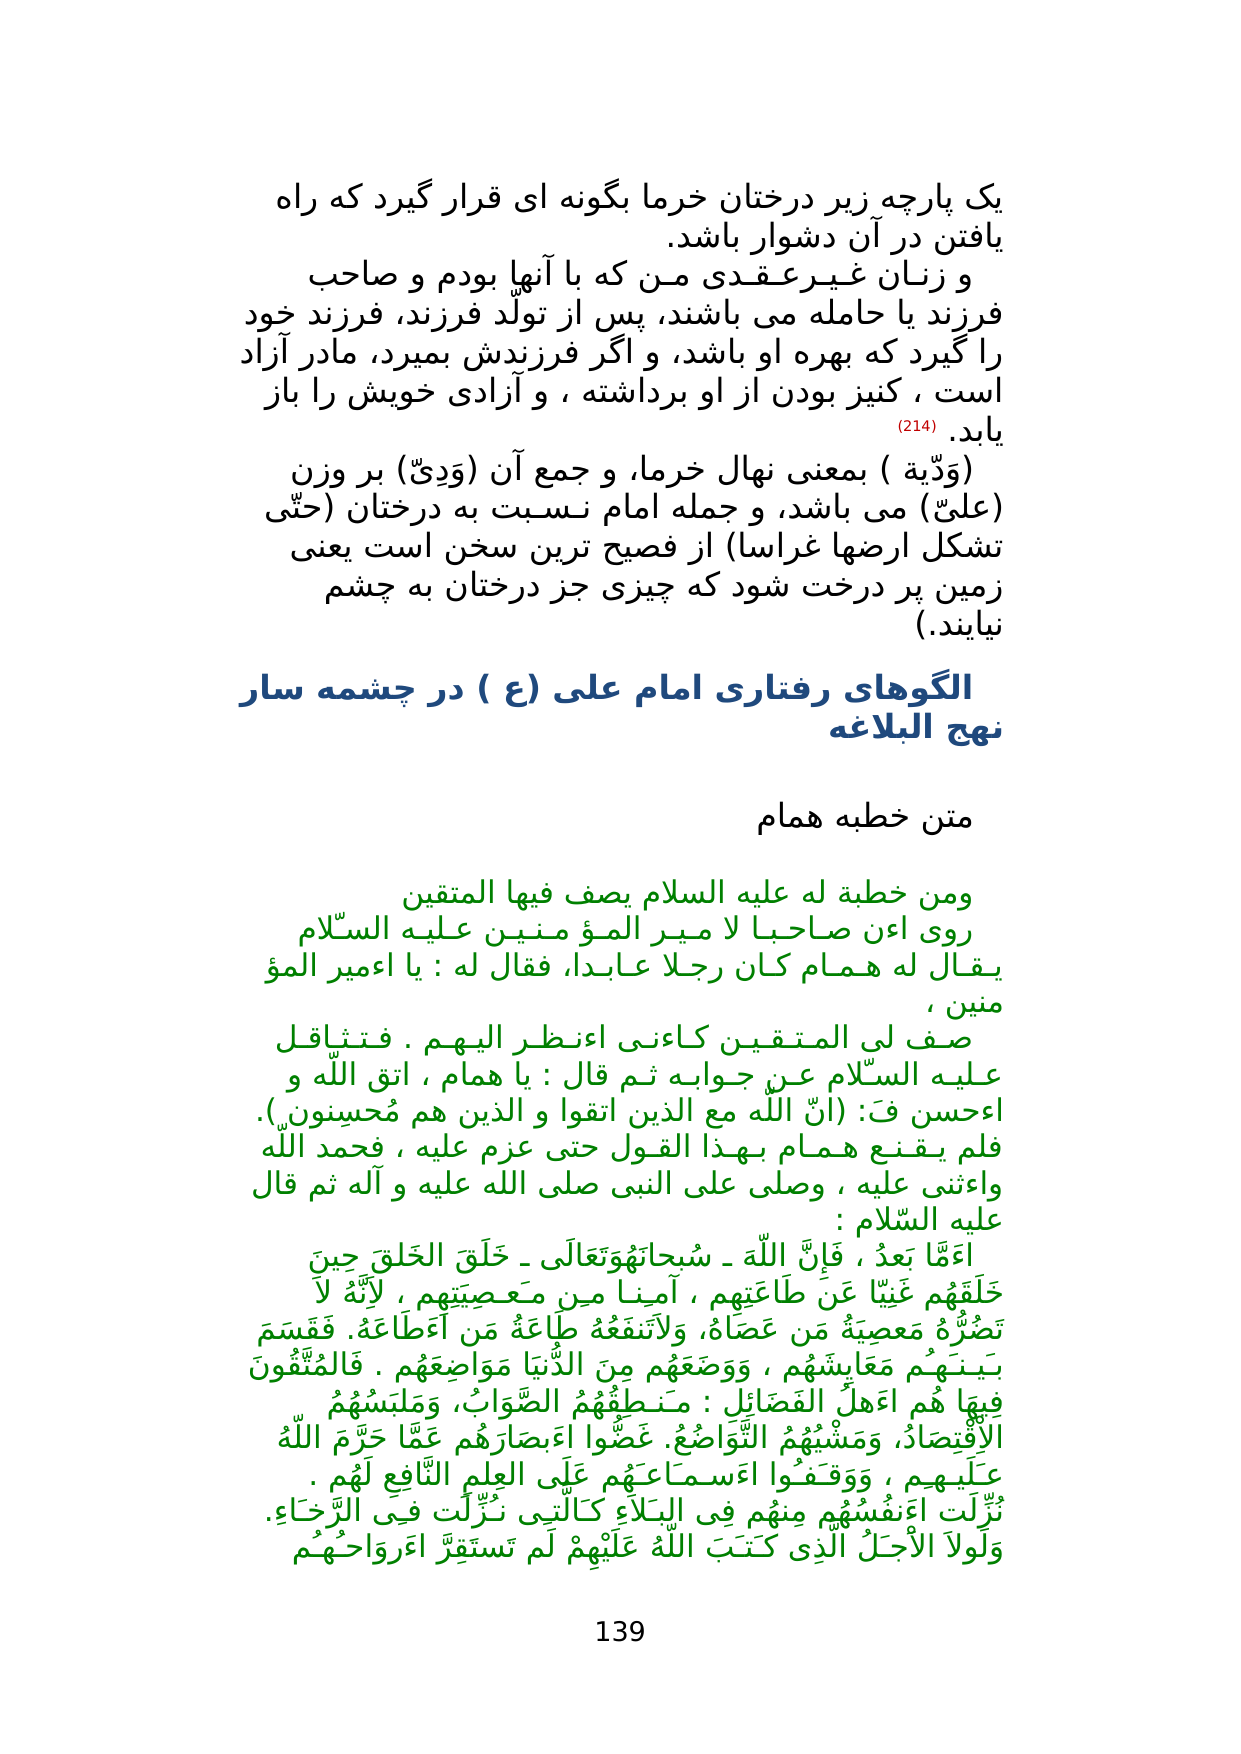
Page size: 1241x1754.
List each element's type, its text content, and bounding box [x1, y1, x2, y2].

subtitle الگوهای رفتاری امام علی (ع ) در چشمه سار نهج البلاغه [236, 668, 1004, 746]
text (وَدّیة ) بمعنی نهال خرما، و جمع آن (وَدِیّ) بر وزن (علیّ) می باشد، و جمله امام نـسـبت به درختان (حتّی تشکل ارضها غراسا) از فصیح ترین سخن است یعنی زمین پر درخت شود که چیزی جز درختان به چشم نیایند.) [236, 449, 1004, 643]
text ومن خطبة له علیه السلام یصف فیها المتقین [236, 874, 1004, 911]
text و زنـان غـیـرعـقـدی مـن که با آنها بودم و صاحب فرزند یا حامله می باشند، پس از تولّد فرزند، فرزند خود را گیرد که بهره او باشد، و اگر فرزندش بمیرد، مادر آزاد است ، کنیز بودن از او برداشته ، و آزادی خویش را باز یابد. (214) [236, 255, 1004, 449]
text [236, 177, 1004, 255]
text صـف لی المـتـقـیـن کـاءنـی اءنـظـر الیـهـم . فـتـثـاقـل عـلیـه السـّلام عـن جـوابـه ثـم قال : یا همام ، اتق اللّه و اءحسن فَ: (انّ اللّه مع الذین اتقوا و الذین هم مُحسِنون ). فلم یـقـنـع هـمـام بـهـذا القـول حتی عزم علیه ، فحمد اللّه واءثنی علیه ، وصلی علی النبی صلی الله علیه و آله ثم قال علیه السّلام : [236, 1019, 1004, 1238]
text متن خطبه همام [236, 797, 1004, 836]
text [236, 1238, 1004, 1565]
text روی اءن صـاحـبـا لا مـیـر المـؤ مـنـیـن عـلیـه السـّلام یـقـال له هـمـام کـان رجـلا عـابـدا، فقال له : یا اءمیر المؤ منین ، [236, 911, 1004, 1019]
